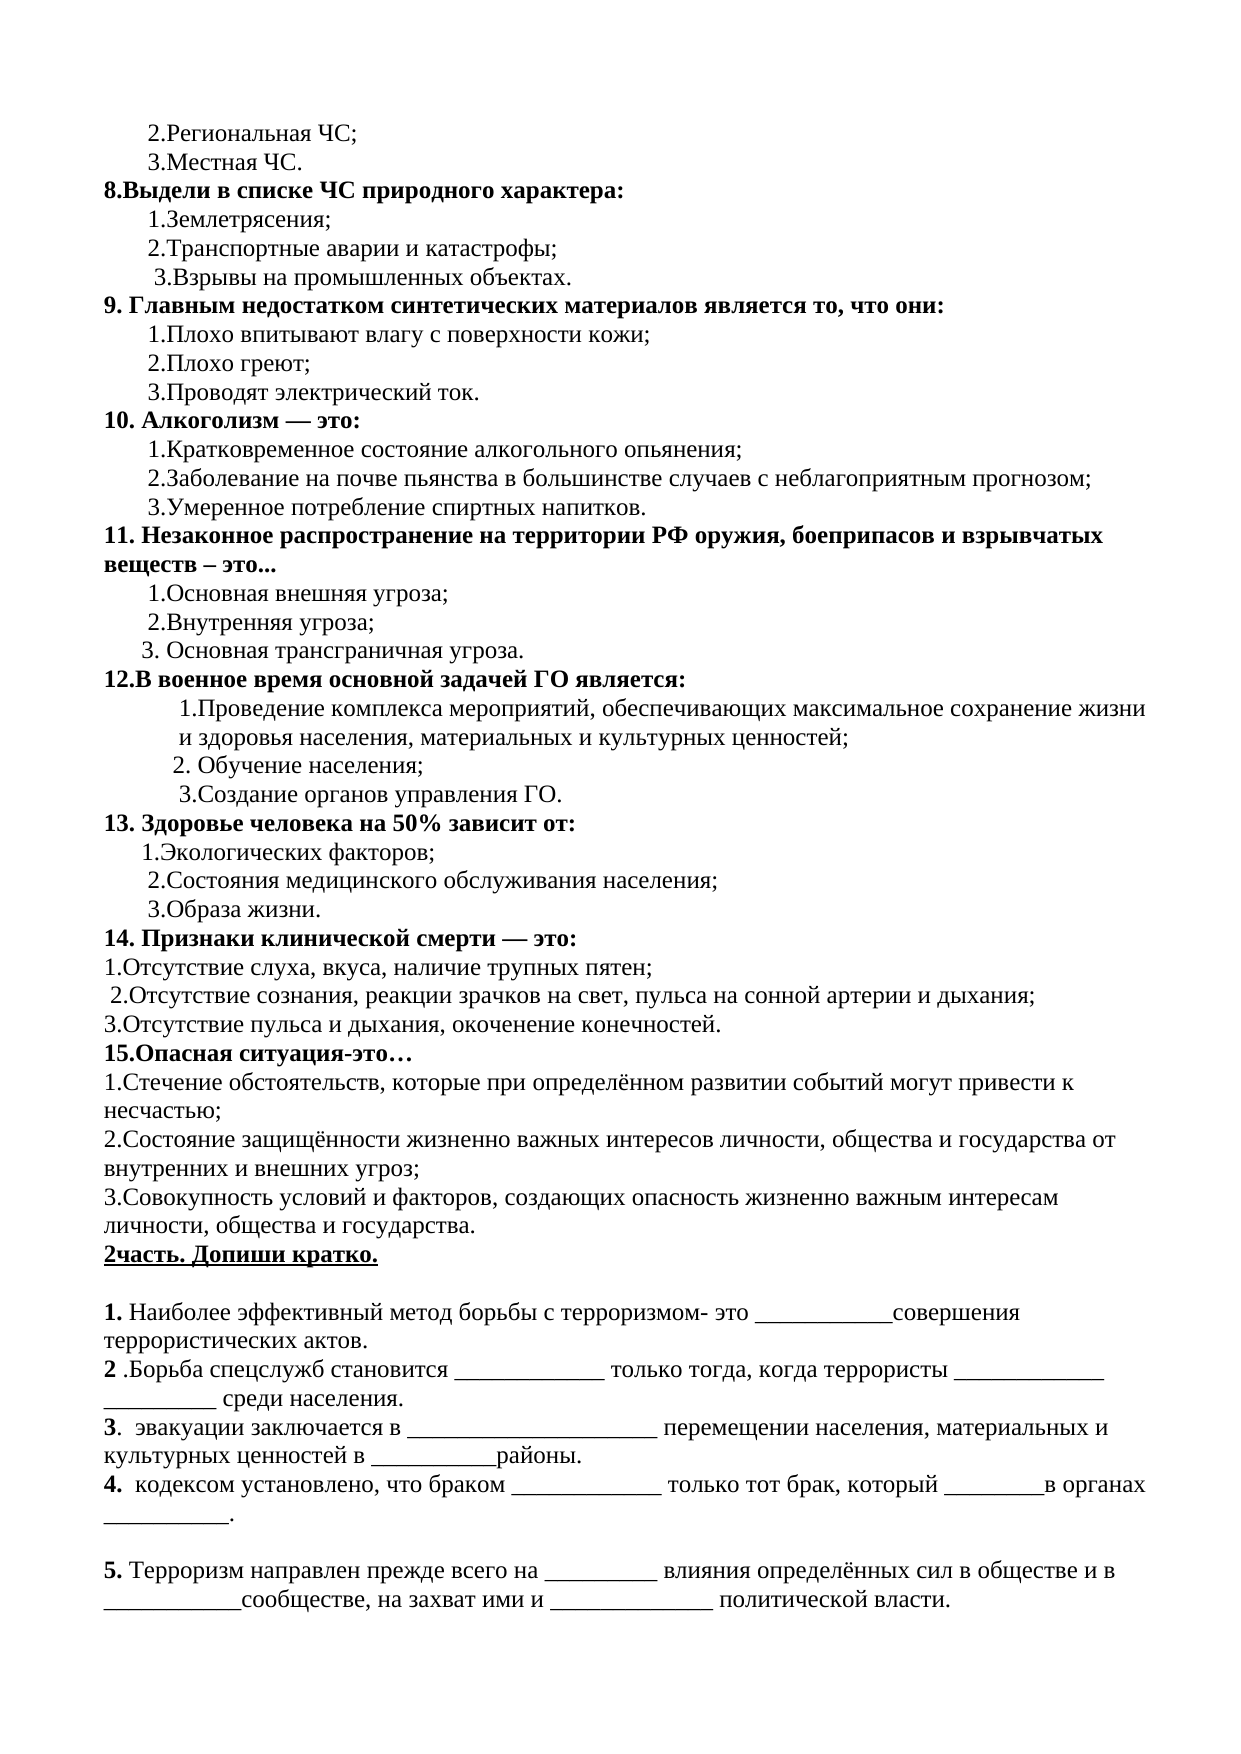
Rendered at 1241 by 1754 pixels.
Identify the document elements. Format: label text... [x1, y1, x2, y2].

text 1.Стечение обстоятельств, которые при определённом развитии событий могут привести к несчастью; [103, 1067, 1152, 1124]
text 3. эвакуации заключается в ____________________ перемещении населения, материальных и культурных ценностей в __________районы. [103, 1412, 1152, 1469]
text 2.Транспортные аварии и катастрофы; [103, 233, 1152, 262]
text 5. Терроризм направлен прежде всего на _________ влияния определённых сил в обществе и в ___________сообществе, на захват ими и _____________ политической власти. [103, 1527, 1152, 1641]
text 3.Проводят электрический ток. [103, 377, 1152, 406]
text 8.Выдели в списке ЧС природного характера: [103, 176, 1152, 204]
text 3.Отсутствие пульса и дыхания, окоченение конечностей. [103, 1009, 1152, 1038]
text 4. кодексом установлено, что браком ____________ только тот брак, который ________в органах __________. [103, 1469, 1152, 1527]
text 2. Обучение населения; [141, 751, 1152, 779]
text 1.Кратковременное состояние алкогольного опьянения; [141, 434, 1152, 463]
text 2.Состояния медицинского обслуживания населения; [103, 866, 1152, 894]
text 13. Здоровье человека на 50% зависит от: [103, 808, 1152, 837]
text 1.Основная внешняя угроза; [141, 578, 1152, 607]
text 2.Состояние защищённости жизненно важных интересов личности, общества и государства от внутренних и внешних угроз; [103, 1124, 1152, 1182]
text 11. Незаконное распространение на территории РФ оружия, боеприпасов и взрывчатых веществ – это... [103, 521, 1152, 578]
text 2.Отсутствие сознания, реакции зрачков на свет, пульса на сонной артерии и дыхания; [103, 981, 1152, 1009]
text 3.Местная ЧС. [141, 147, 1152, 176]
text 2.Внутренняя угроза; [103, 607, 1152, 636]
text 1.Землетрясения; [141, 204, 1152, 233]
text 2.Плохо греют; [103, 348, 1152, 377]
text 3.Совокупность условий и факторов, создающих опасность жизненно важным интересам личности, общества и государства. [103, 1182, 1152, 1239]
text 3. Основная трансграничная угроза. [103, 636, 1152, 664]
text 3.Взрывы на промышленных объектах. [103, 262, 1152, 291]
text 2.Заболевание на почве пьянства в большинстве случаев с неблагоприятным прогнозом; [141, 463, 1152, 492]
text 3.Создание органов управления ГО. [103, 779, 1152, 808]
text 2 .Борьба спецслужб становится ____________ только тогда, когда террористы ____________ _________ среди населения. [103, 1354, 1152, 1412]
text 1.Экологических факторов; [141, 837, 1152, 866]
text 12.В военное время основной задачей ГО является: [103, 664, 1152, 693]
text 15.Опасная ситуация-это… [103, 1038, 1152, 1067]
text 3.Умеренное потребление спиртных напитков. [141, 492, 1152, 521]
text 2часть. Допиши кратко. [103, 1239, 1152, 1268]
text 2.Региональная ЧС; [103, 118, 1152, 147]
text 9. Главным недостатком синтетических материалов является то, что они: [103, 291, 1152, 319]
text 1.Проведение комплекса мероприятий, обеспечивающих максимальное сохранение жизни и здоровья населения, материальных и культурных ценностей; [178, 693, 1152, 751]
text 1.Плохо впитывают влагу с поверхности кожи; [141, 319, 1152, 348]
text 14. Признаки клинической смерти — это: [103, 923, 1152, 952]
text 3.Образа жизни. [141, 894, 1152, 923]
text 10. Алкоголизм — это: [103, 406, 1152, 434]
text 1. Наиболее эффективный метод борьбы с терроризмом- это ___________совершения террористических актов. [103, 1297, 1152, 1354]
text 1.Отсутствие слуха, вкуса, наличие трупных пятен; [103, 952, 1152, 981]
